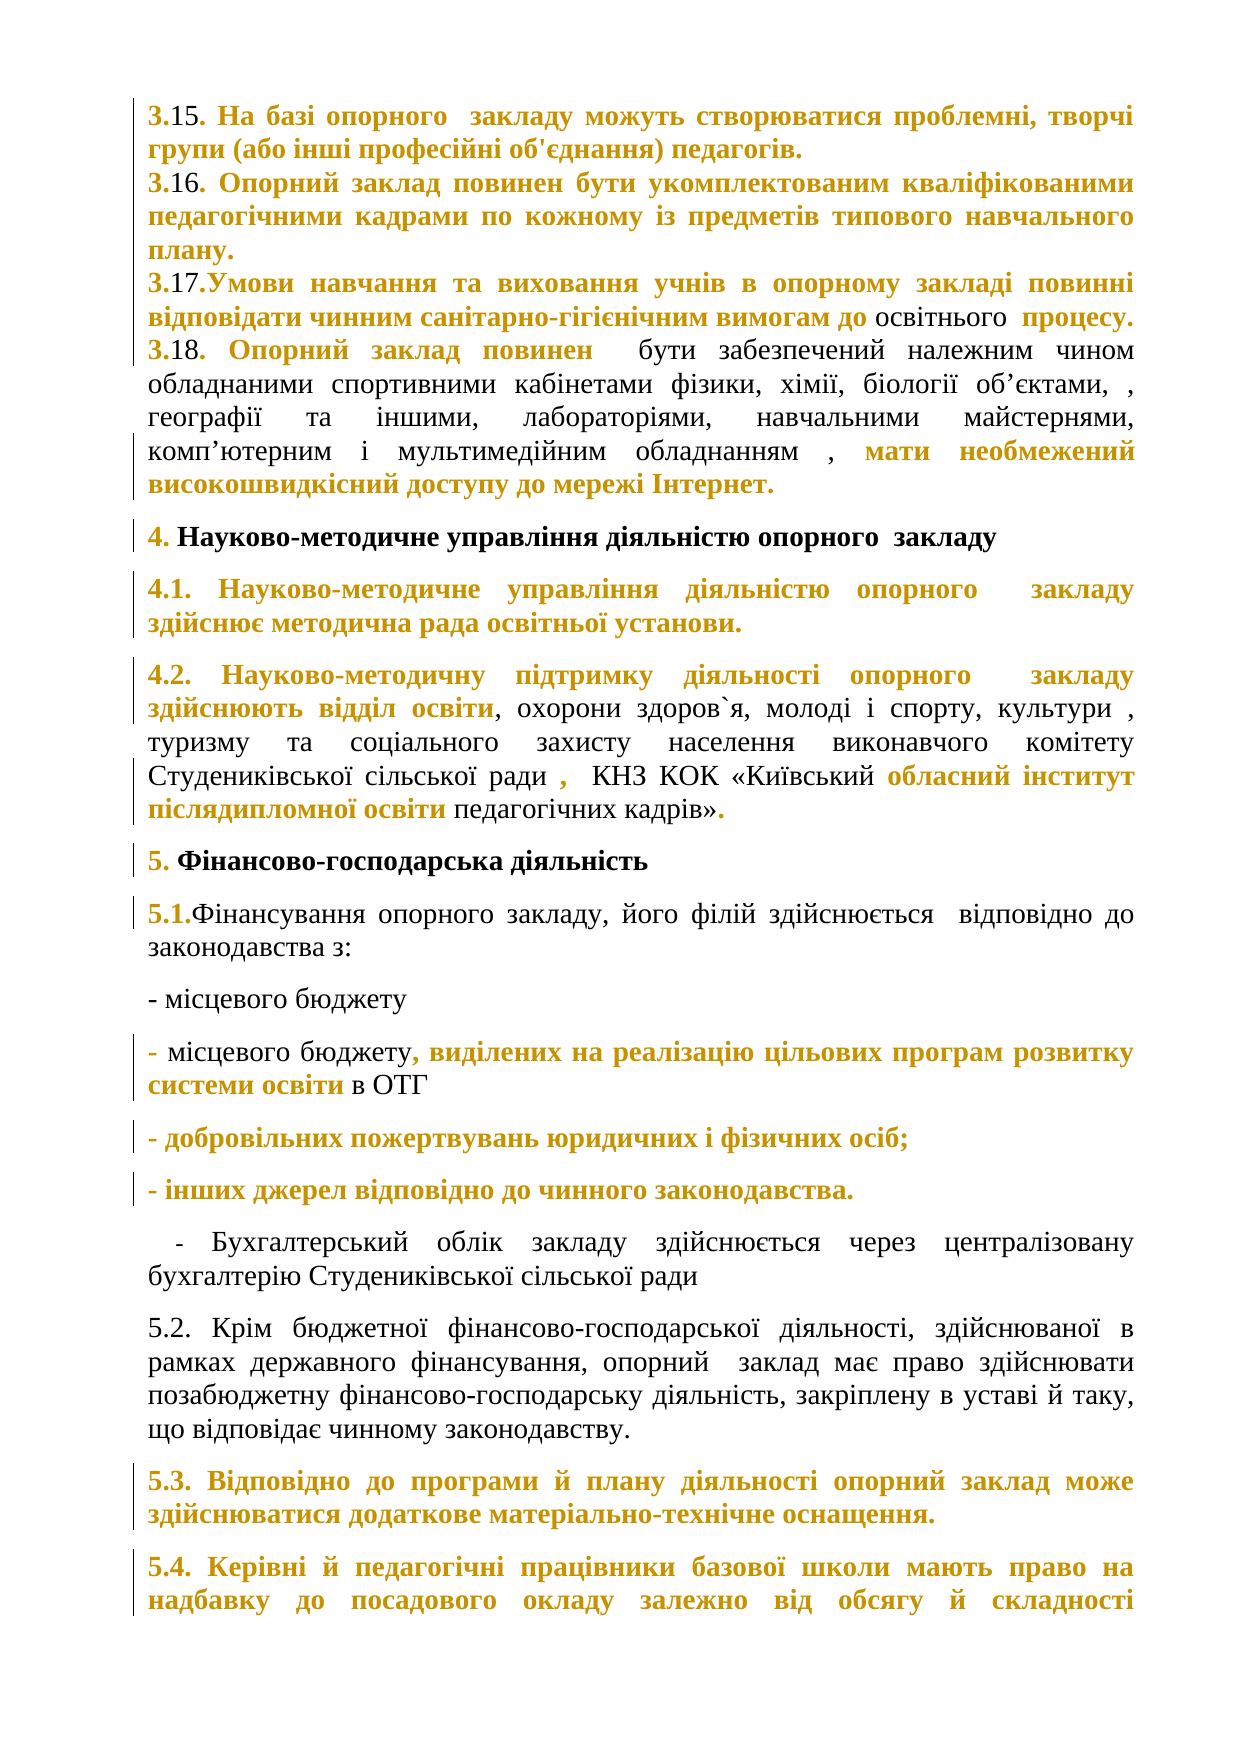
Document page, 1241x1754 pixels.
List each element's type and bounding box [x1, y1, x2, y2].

table_cell [145, 95, 1138, 1619]
